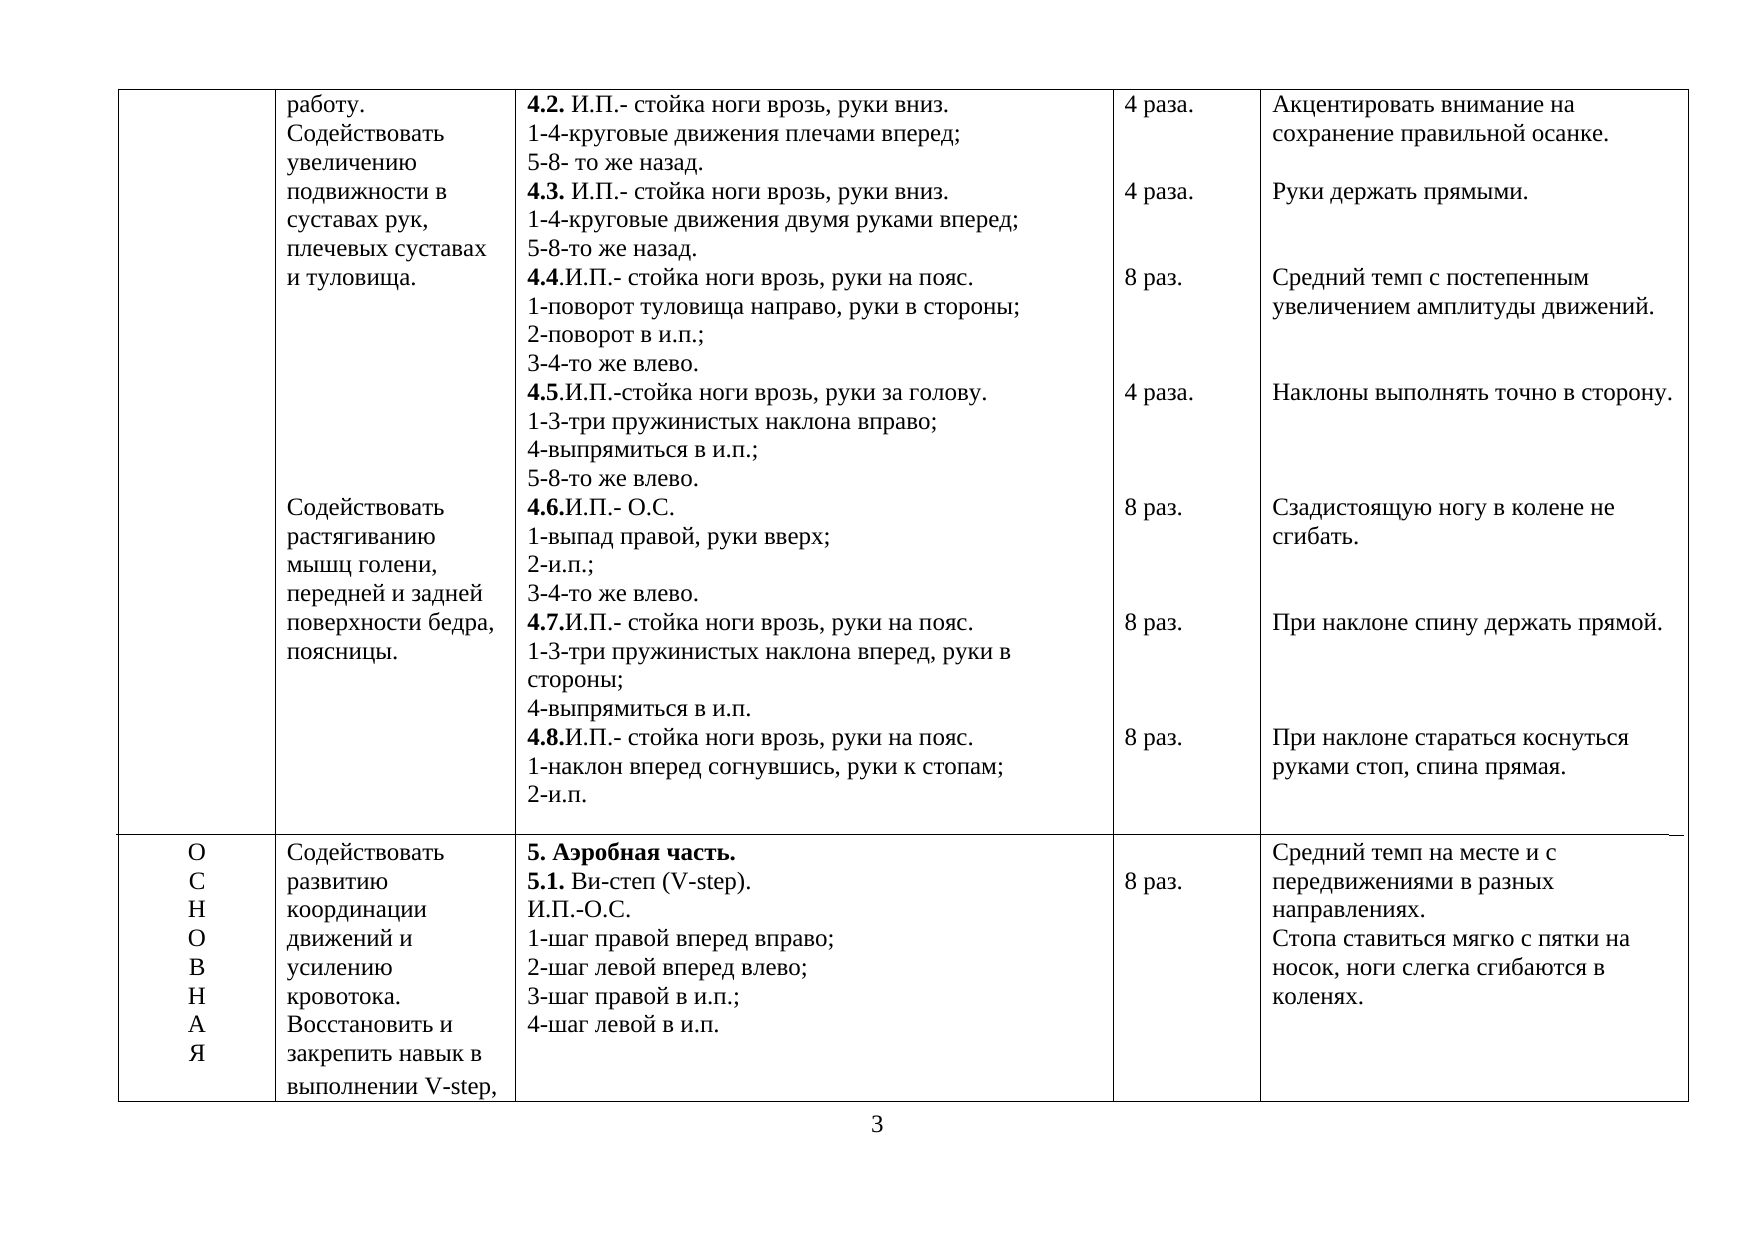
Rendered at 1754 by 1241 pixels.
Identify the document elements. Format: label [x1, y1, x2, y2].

table_cell [1114, 835, 1260, 1101]
table_cell [119, 90, 275, 834]
table_cell [516, 90, 1113, 834]
table_cell [276, 835, 515, 1101]
table_cell [1114, 90, 1260, 834]
table_cell [276, 90, 515, 834]
table_cell [119, 835, 275, 1101]
table_cell [516, 835, 1113, 1101]
table_cell [1261, 90, 1688, 1101]
